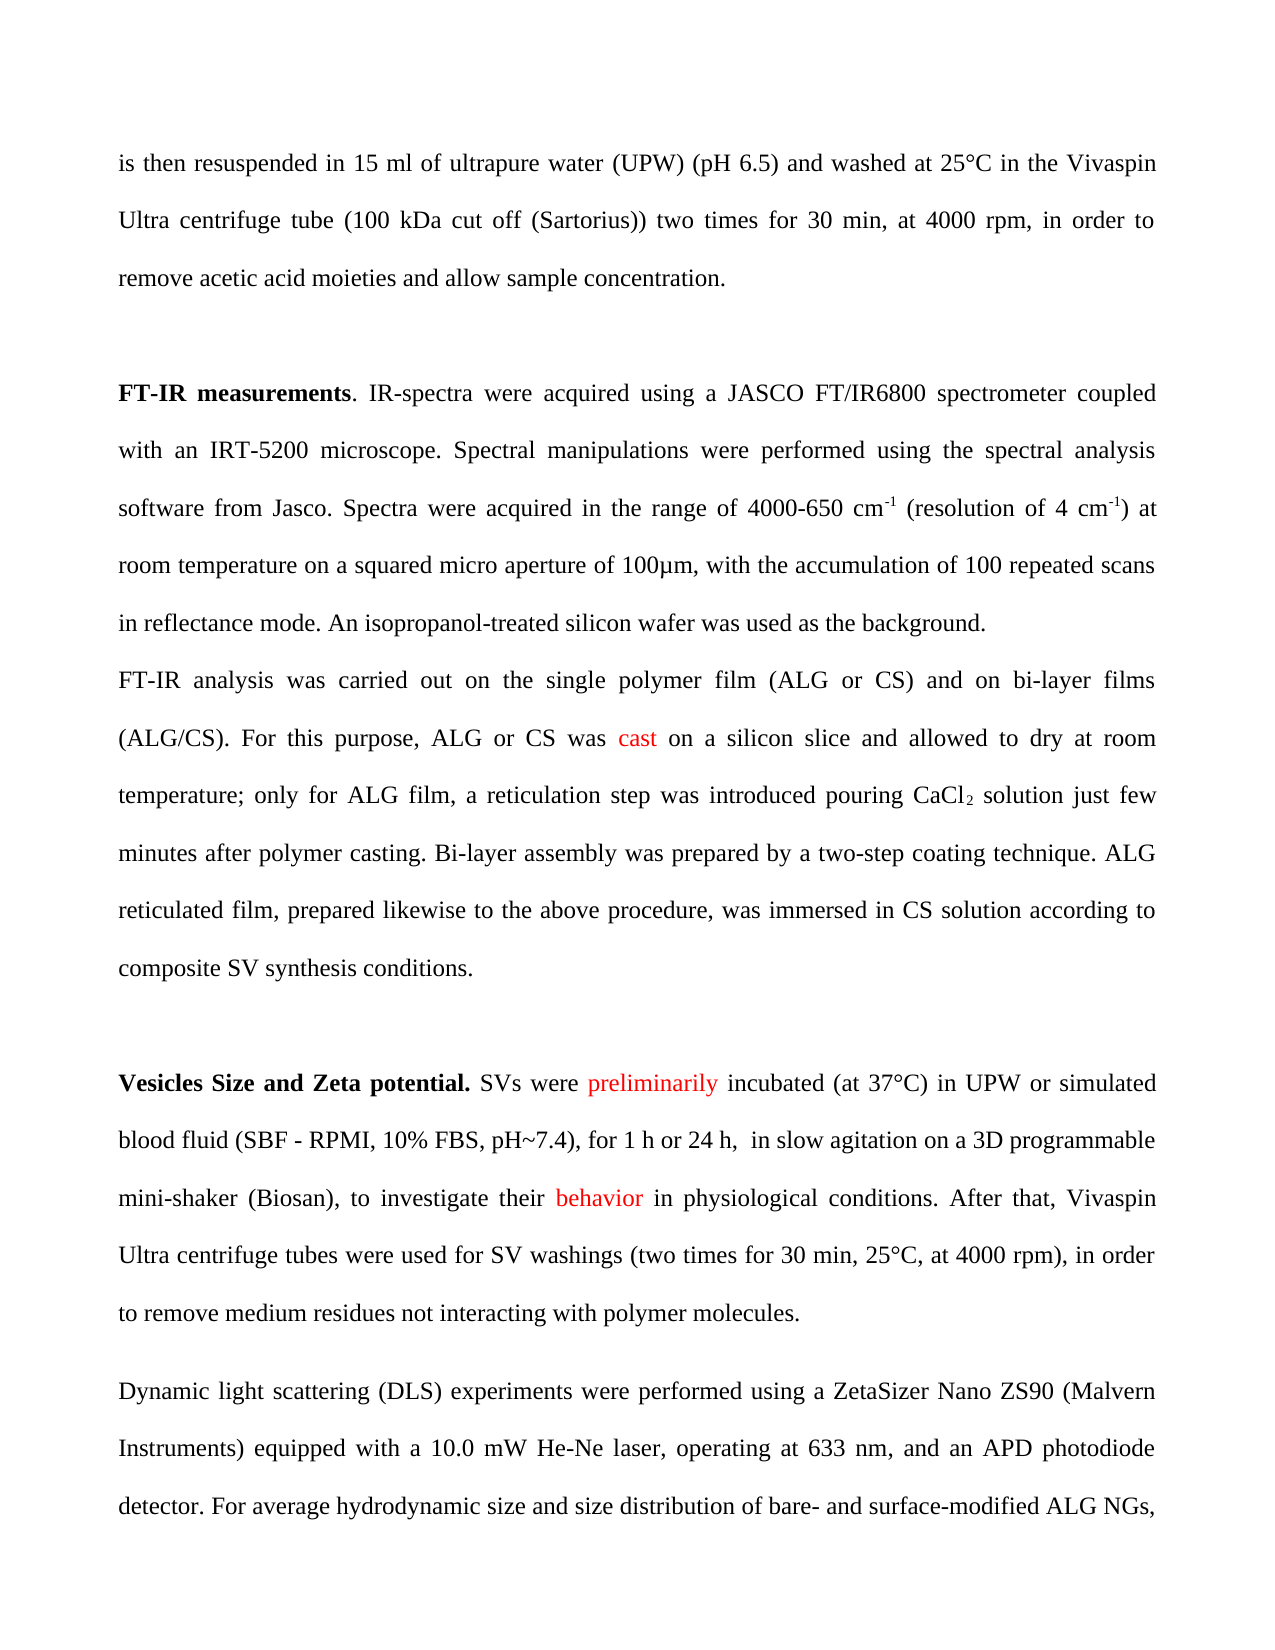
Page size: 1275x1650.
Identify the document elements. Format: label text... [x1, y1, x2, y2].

text Vesicles Size and Zeta potential. SVs were preliminarily incubated (at 37°C) in UPW or simulated blood fluid (SBF - RPMI, 10% FBS, pH~7.4), for 1 h or 24 h, in slow agitation on a 3D programmable mini-shaker (Biosan), to investigate their behavior in physiological conditions. After that, Vivaspin Ultra centrifuge tubes were used for SV washings (two times for 30 min, 25°C, at 4000 rpm), in order to remove medium residues not interacting with polymer molecules. [118, 1068, 1157, 1326]
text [118, 1376, 1157, 1520]
text FT-IR measurements. IR-spectra were acquired using a JASCO FT/IR6800 spectrometer coupled with an IRT-5200 microscope. Spectral manipulations were performed using the spectral analysis software from Jasco. Spectra were acquired in the range of 4000-650 cm-1 (resolution of 4 cm-1) at room temperature on a squared micro aperture of 100µm, with the accumulation of 100 repeated scans in reflectance mode. An isopropanol-treated silicon wafer was used as the background. [118, 378, 1157, 636]
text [118, 148, 1157, 291]
text FT-IR analysis was carried out on the single polymer film (ALG or CS) and on bi-layer films (ALG/CS). For this purpose, ALG or CS was cast on a silicon slice and allowed to dry at room temperature; only for ALG film, a reticulation step was introduced pouring CaCl2 solution just few minutes after polymer casting. Bi-layer assembly was prepared by a two-step coating technique. ALG reticulated film, prepared likewise to the above procedure, was immersed in CS solution according to composite SV synthesis conditions. [118, 665, 1157, 981]
